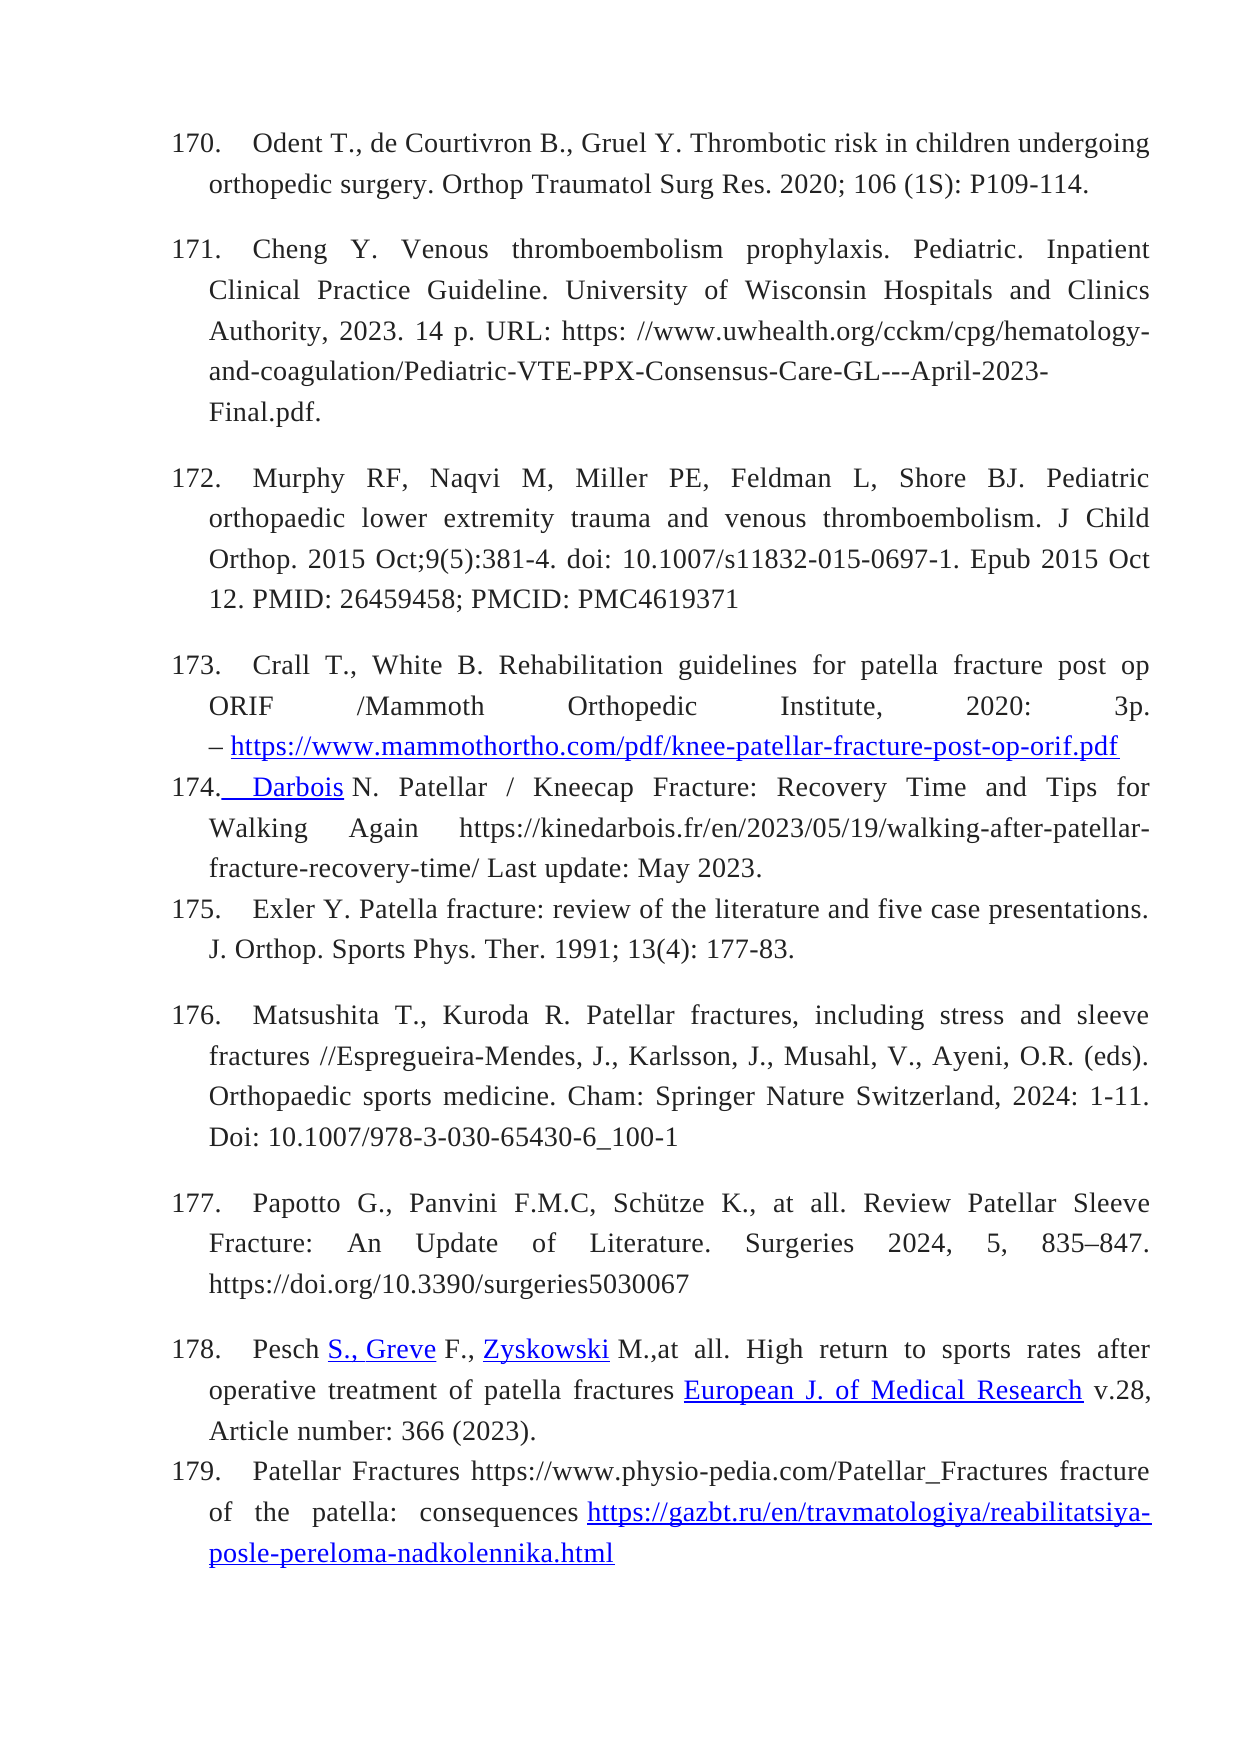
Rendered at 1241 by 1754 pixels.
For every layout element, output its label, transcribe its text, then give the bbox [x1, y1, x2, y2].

list Exler Y. Patella fracture: review of the literature and five case presentations. J. Orthop. Sports Phys. Ther. 1991; 13(4): 177-83. [171, 884, 1152, 965]
list Patellar Fractures https://www.physio-pedia.com/Patellar_Fractures fracture of the patella: consequences https://gazbt.ru/en/travmatologiya/reabilitatsiya-posle-pereloma-nadkolennika.html [171, 1446, 1152, 1568]
list Crall T., White B. Rehabilitation guidelines for patella fracture post op ORIF /Mammoth Orthopedic Institute, 2020: 3p. – https://www.mammothortho.com/pdf/knee-patellar-fracture-post-op-orif.pdf [171, 640, 1152, 762]
list Murphy RF, Naqvi M, Miller PE, Feldman L, Shore BJ. Pediatric orthopaedic lower extremity trauma and venous thromboembolism. J Child Orthop. 2015 Oct;9(5):381-4. doi: 10.1007/s11832-015-0697-1. Epub 2015 Oct 12. PMID: 26459458; PMCID: PMC4619371 [171, 452, 1152, 615]
list Papotto G., Panvini F.M.C, Schütze K., at all. Review Patellar Sleeve Fracture: An Update of Literature. Surgeries 2024, 5, 835–847. https://doi.org/10.3390/surgeries5030067 [171, 1177, 1152, 1299]
list Cheng Y. Venous thromboembolism prophylaxis. Pediatric. Inpatient Clinical Practice Guideline. University of Wisconsin Hospitals and Clinics Authority, 2023. 14 p. URL: https: //www.uwhealth.org/cckm/cpg/hematology-and-coagulation/Pediatric-VTE-PPX-Consensus-Care-GL---April-2023-Final.pdf. [171, 224, 1152, 427]
list Matsushita T., Kuroda R. Patellar fractures, including stress and sleeve fractures //Espregueira-Mendes, J., Karlsson, J., Musahl, V., Ayeni, O.R. (eds). Orthopaedic sports medicine. Cham: Springer Nature Switzerland, 2024: 1-11. Doi: 10.1007/978-3-030-65430-6_100-1 [171, 990, 1152, 1152]
list Darbois N. Patellar / Kneecap Fracture: Recovery Time and Tips for Walking Again https://kinedarbois.fr/en/2023/05/19/walking-after-patellar-fracture-recovery-time/ Last update: May 2023. [171, 762, 1152, 884]
list Pesch S., Greve F., Zyskowski M.,at all. High return to sports rates after operative treatment of patella fractures European J. of Medical Research v.28, Article number: 366 (2023). [171, 1324, 1152, 1446]
list Odent T., de Courtivron B., Gruel Y. Thrombotic risk in children undergoing orthopedic surgery. Orthop Traumatol Surg Res. 2020; 106 (1S): P109-114. [171, 118, 1152, 199]
